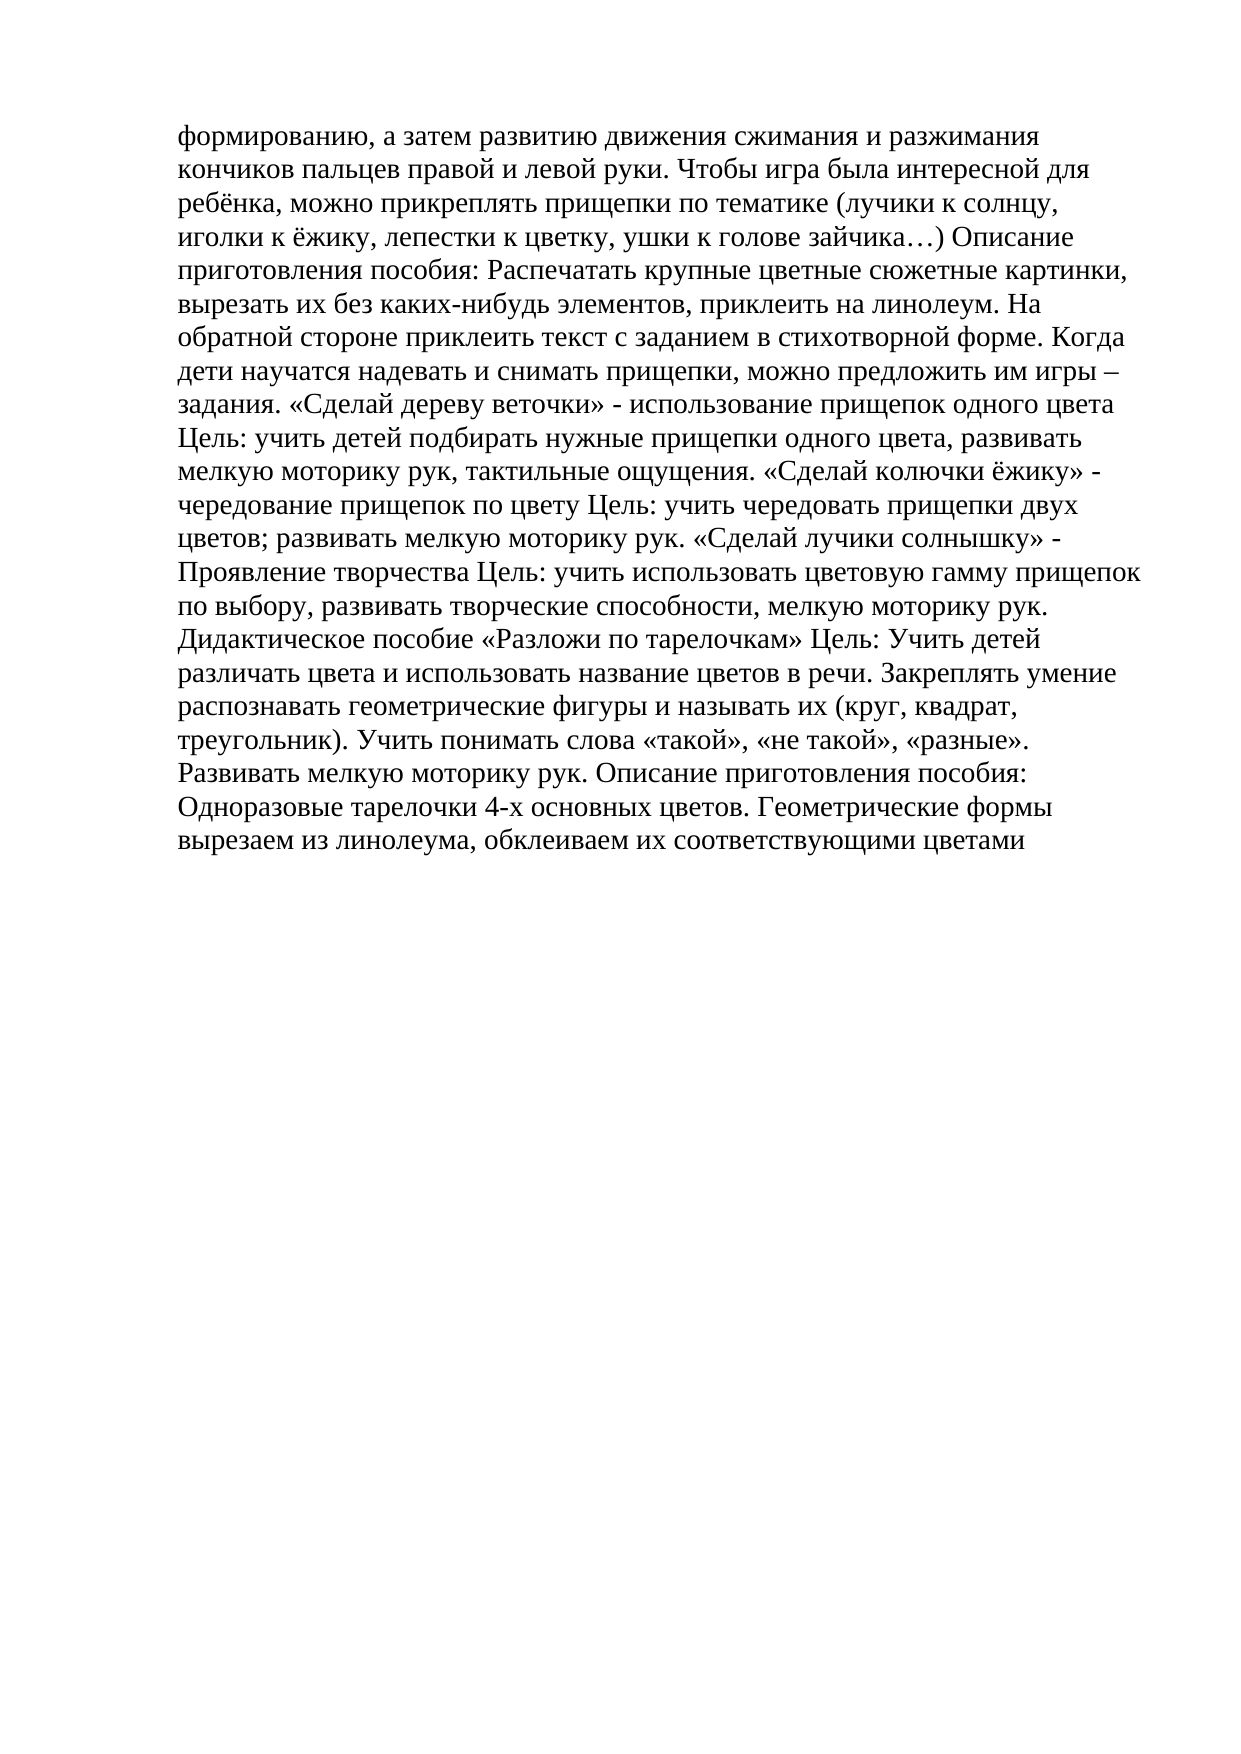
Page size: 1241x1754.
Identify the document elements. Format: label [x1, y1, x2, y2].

text [177, 118, 1152, 856]
